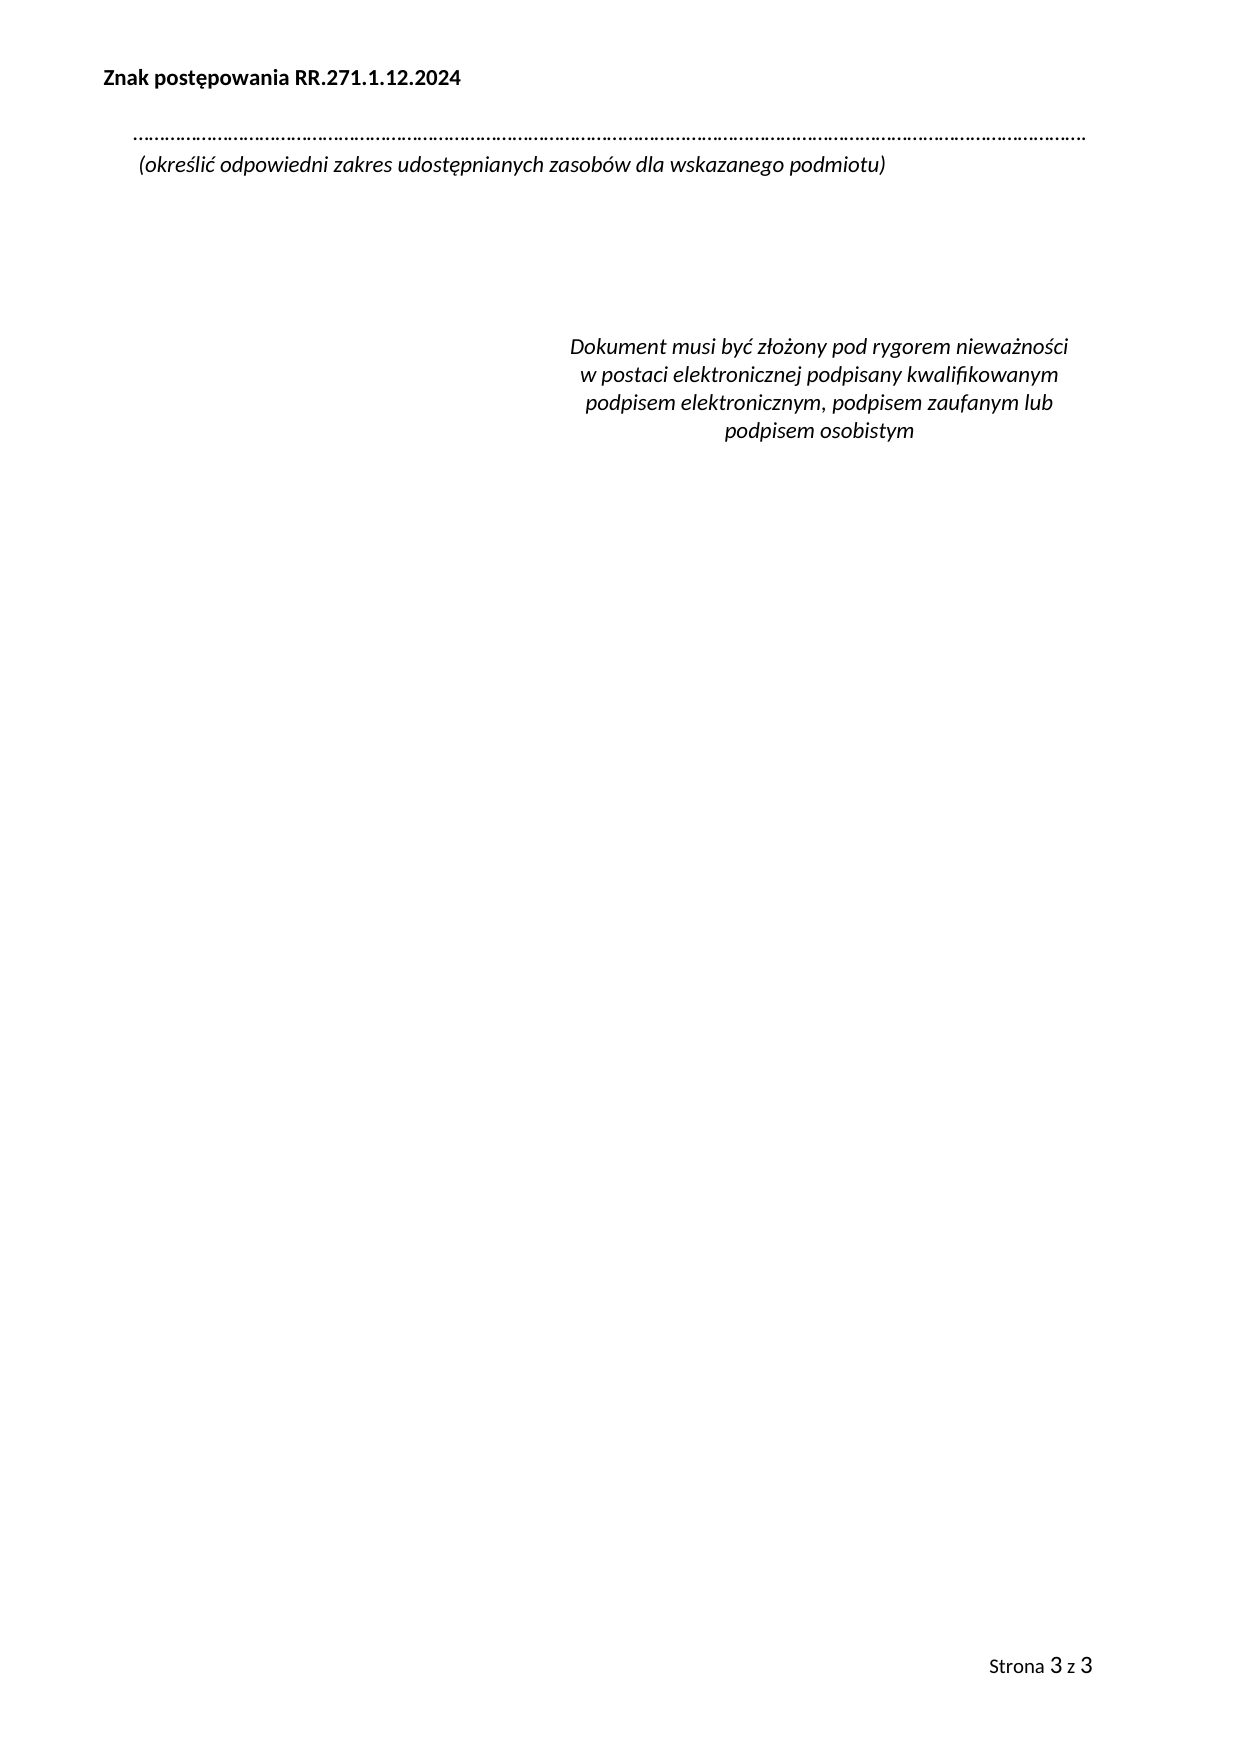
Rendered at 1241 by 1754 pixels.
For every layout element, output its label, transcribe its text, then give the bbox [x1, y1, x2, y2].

text w postaci elektronicznej podpisany kwalifikowanym podpisem elektronicznym, podpisem zaufanym lub podpisem osobistym [546, 361, 1092, 444]
text (określić odpowiedni zakres udostępnianych zasobów dla wskazanego podmiotu) [133, 150, 1092, 178]
text Dokument musi być złożony pod rygorem nieważności [546, 332, 1092, 361]
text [133, 118, 1092, 146]
